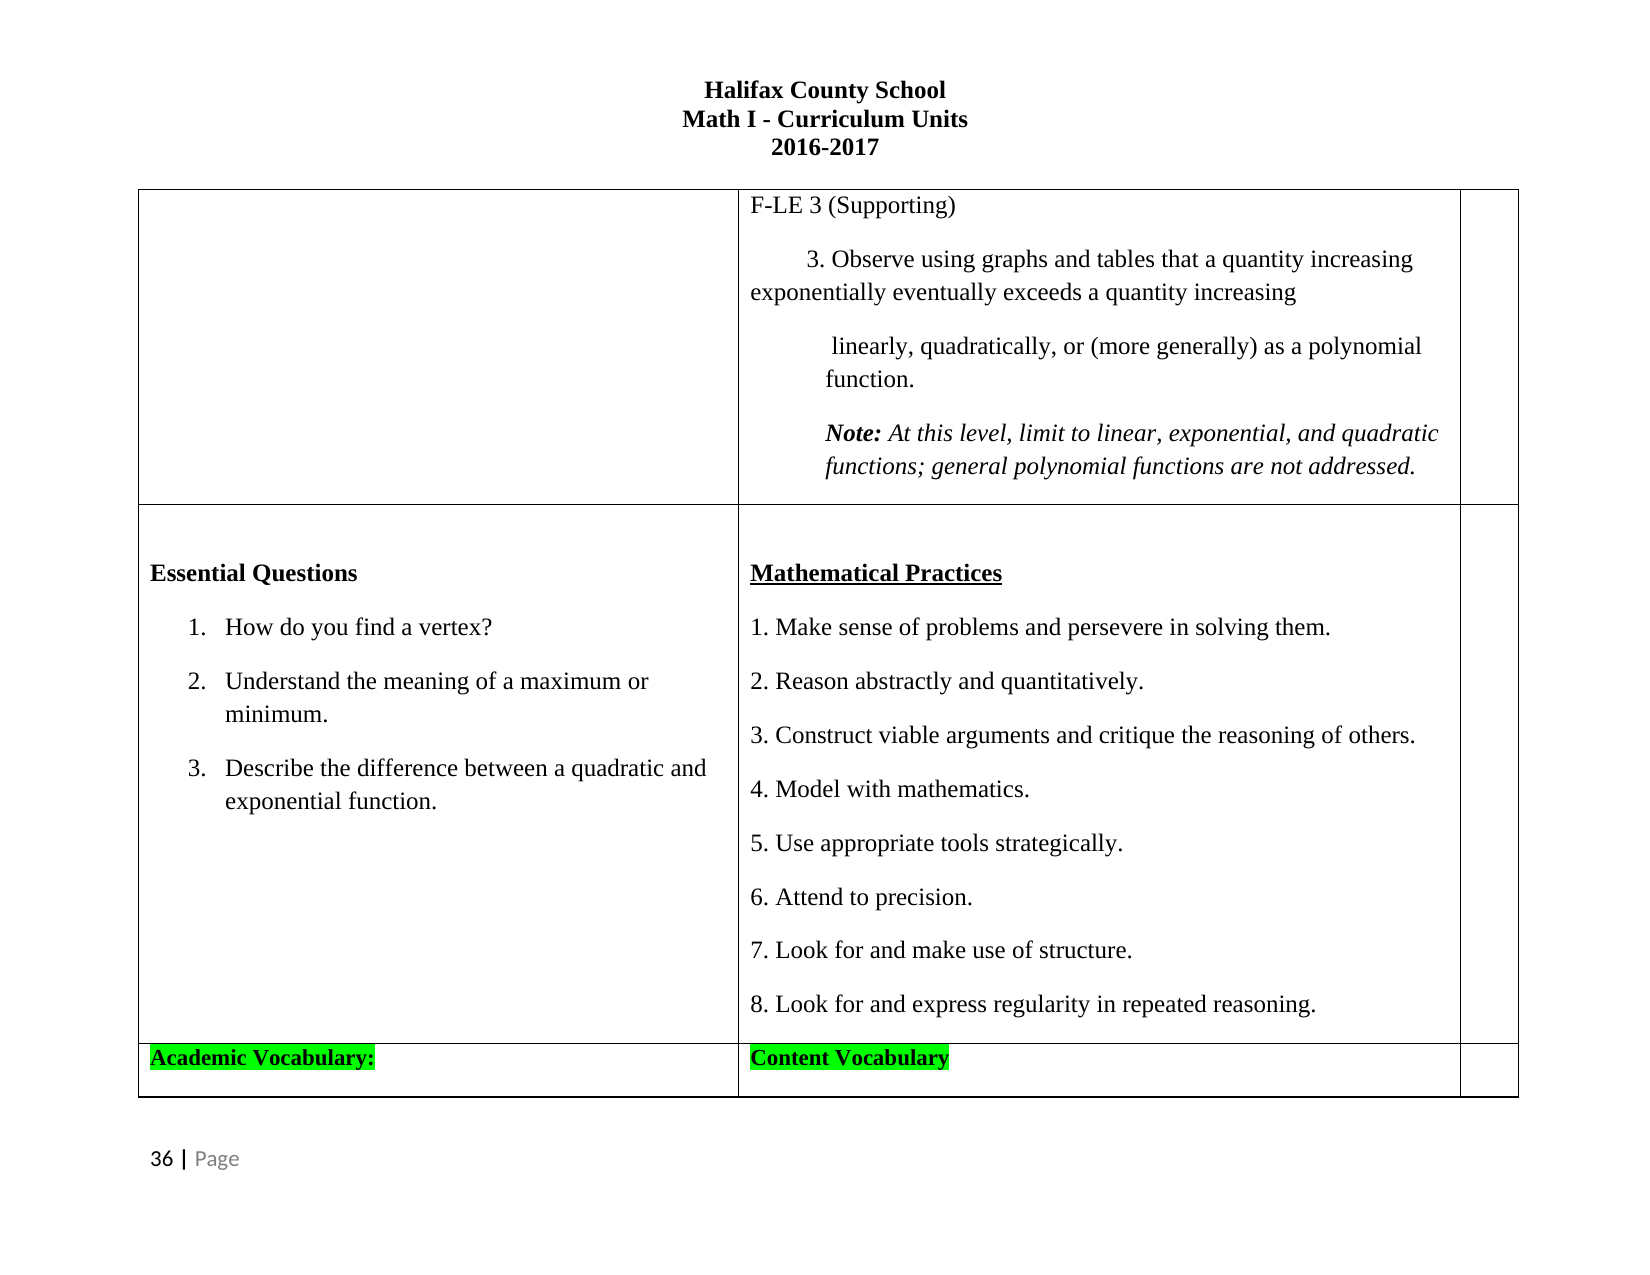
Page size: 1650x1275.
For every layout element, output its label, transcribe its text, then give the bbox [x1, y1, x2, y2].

table_cell Essential Questions How do you find a vertex? Understand the meaning of a maximum or minimum. Describe the difference between a quadratic and exponential function. [139, 505, 738, 1043]
table_header [1461, 190, 1518, 504]
table_cell [1461, 1044, 1518, 1096]
table_cell Mathematical Practices 1. Make sense of problems and persevere in solving them. 2. Reason abstractly and quantitatively. 3. Construct viable arguments and critique the reasoning of others. 4. Model with mathematics. 5. Use appropriate tools strategically. 6. Attend to precision. 7. Look for and make use of structure. 8. Look for and express regularity in repeated reasoning. [739, 505, 1460, 1043]
table_cell [1461, 505, 1518, 1043]
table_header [739, 190, 1460, 504]
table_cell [739, 1044, 1460, 1096]
table_header [139, 190, 738, 504]
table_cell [139, 1044, 738, 1096]
